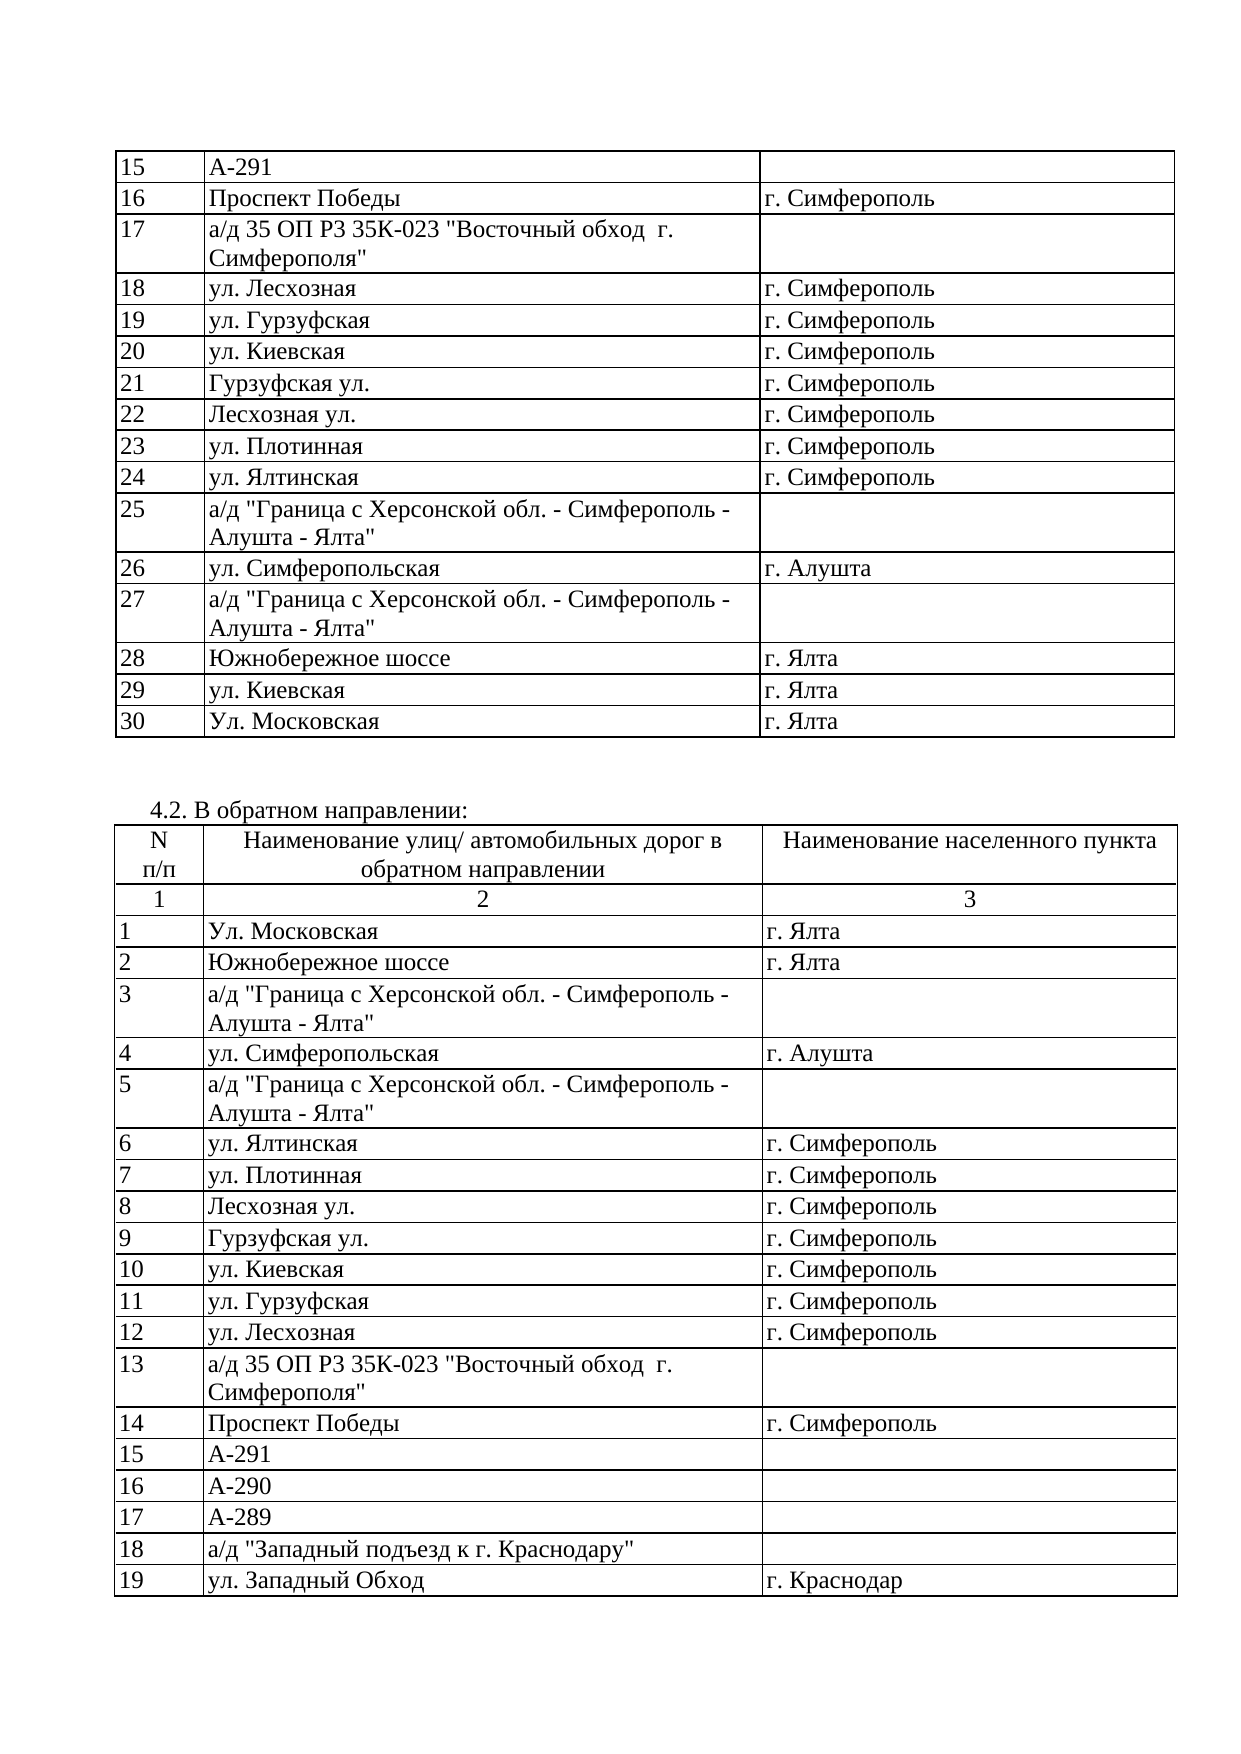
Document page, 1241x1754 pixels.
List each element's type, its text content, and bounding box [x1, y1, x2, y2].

table_cell а/д "Западный подъезд к г. Краснодару" [204, 1534, 762, 1563]
table_cell 16 [117, 183, 204, 213]
table_cell 27 [117, 584, 204, 642]
table_cell 29 [117, 675, 204, 705]
table_cell 18 [115, 1533, 203, 1563]
table_cell 8 [115, 1191, 203, 1221]
table_cell Южнобережное шоссе [205, 643, 759, 673]
table_cell Южнобережное шоссе [204, 948, 762, 977]
table_cell 7 [115, 1160, 203, 1190]
table_cell а/д "Граница с Херсонской обл. - Симферополь - Алушта - Ялта" [205, 584, 759, 642]
table_cell г. Симферополь [763, 1406, 1177, 1438]
table_cell 30 [117, 706, 204, 736]
table_cell 17 [115, 1502, 203, 1532]
table_cell Гурзуфская ул. [205, 368, 759, 398]
table_cell ул. Ялтинская [205, 462, 759, 492]
table_cell ул. Плотинная [205, 431, 759, 461]
table_cell г. Симферополь [761, 368, 1174, 398]
table_cell 11 [115, 1285, 203, 1316]
table_cell 5 [115, 1069, 203, 1127]
table_cell г. Краснодар [763, 1564, 1177, 1595]
table_cell г. Симферополь [761, 337, 1174, 366]
table_cell ул. Симферопольская [205, 553, 759, 583]
table_cell 1 [115, 916, 203, 946]
table_cell 9 [115, 1223, 203, 1253]
table_cell 4 [115, 1038, 203, 1068]
table_cell г. Алушта [763, 1036, 1177, 1068]
table_cell 28 [117, 643, 204, 673]
table_cell Лесхозная ул. [205, 400, 759, 429]
table_cell 24 [117, 462, 204, 492]
table_cell 23 [117, 431, 204, 461]
table_cell г. Симферополь [763, 1284, 1177, 1316]
table_cell Ул. Московская [204, 916, 762, 946]
table_cell 14 [115, 1407, 203, 1438]
table_cell 19 [115, 1565, 203, 1595]
table_cell 13 [115, 1348, 203, 1406]
table_cell [761, 584, 1174, 642]
table_cell 19 [117, 305, 204, 335]
table_cell 2 [115, 947, 203, 977]
table_cell 15 [117, 152, 204, 181]
table_cell [763, 1532, 1177, 1563]
table_cell г. Симферополь [763, 1253, 1177, 1284]
table_cell 18 [117, 274, 204, 303]
table_cell г. Ялта [763, 946, 1177, 977]
table_cell [763, 978, 1177, 1036]
table_cell 16 [115, 1470, 203, 1501]
table_cell 2 [204, 885, 762, 914]
table_cell [763, 1469, 1177, 1501]
table_cell ул. Гурзуфская [204, 1286, 762, 1316]
table_cell Ул. Московская [205, 706, 759, 736]
table_cell 12 [115, 1317, 203, 1347]
table_cell г. Симферополь [763, 1316, 1177, 1347]
table_cell ул. Западный Обход [204, 1565, 762, 1595]
table_cell ул. Лесхозная [205, 274, 759, 303]
table_cell [761, 215, 1174, 272]
table_cell 22 [117, 400, 204, 429]
table_cell г. Симферополь [763, 1190, 1177, 1221]
table_cell г. Симферополь [761, 400, 1174, 429]
table_cell 21 [117, 368, 204, 398]
table_cell ул. Киевская [205, 675, 759, 705]
table_cell А-291 [204, 1439, 762, 1469]
table_cell г. Симферополь [763, 1127, 1177, 1158]
table_cell ул. Симферопольская [204, 1038, 762, 1068]
table_cell г. Ялта [761, 706, 1174, 736]
table_cell 15 [115, 1439, 203, 1469]
table_cell Проспект Победы [205, 183, 759, 213]
table_cell 20 [117, 337, 204, 366]
table_cell А-290 [204, 1471, 762, 1501]
table_cell г. Ялта [761, 643, 1174, 673]
table_cell г. Ялта [763, 915, 1177, 946]
table_cell г. Ялта [761, 675, 1174, 705]
table_cell г. Алушта [761, 553, 1174, 583]
table_cell г. Симферополь [761, 183, 1174, 213]
table_cell 25 [117, 494, 204, 551]
table_cell ул. Киевская [205, 337, 759, 366]
table_cell а/д 35 ОП Р3 35К-023 "Восточный обход г. Симферополя" [204, 1349, 762, 1406]
table_header Наименование населенного пункта [763, 826, 1177, 883]
table_header Наименование улиц/ автомобильных дорог в обратном направлении [204, 826, 762, 883]
table_cell [761, 152, 1174, 181]
table_cell Проспект Победы [204, 1408, 762, 1438]
table_cell 1 [115, 884, 203, 914]
table_cell г. Симферополь [761, 305, 1174, 335]
table_cell 6 [115, 1128, 203, 1158]
table_cell Гурзуфская ул. [204, 1223, 762, 1253]
table_cell [761, 494, 1174, 551]
table_cell а/д "Граница с Херсонской обл. - Симферополь - Алушта - Ялта" [204, 979, 762, 1036]
table_cell А-289 [204, 1502, 762, 1532]
table_cell 26 [117, 553, 204, 583]
table_cell [763, 1347, 1177, 1406]
table_cell г. Симферополь [761, 462, 1174, 492]
table_cell г. Симферополь [763, 1159, 1177, 1190]
text 4.2. В обратном направлении: [150, 795, 1090, 824]
table_cell А-291 [205, 152, 759, 181]
table_cell [763, 1068, 1177, 1127]
table_cell ул. Плотинная [204, 1160, 762, 1190]
table_cell г. Симферополь [761, 431, 1174, 461]
table_cell г. Симферополь [761, 274, 1174, 303]
table_cell ул. Киевская [204, 1255, 762, 1284]
table_cell 3 [763, 883, 1177, 914]
table_cell 10 [115, 1254, 203, 1284]
table_cell а/д "Граница с Херсонской обл. - Симферополь - Алушта - Ялта" [204, 1070, 762, 1127]
table_cell ул. Гурзуфская [205, 305, 759, 335]
table_cell а/д 35 ОП Р3 35К-023 "Восточный обход г. Симферополя" [205, 215, 759, 272]
table_cell 17 [117, 215, 204, 272]
table_cell [763, 1438, 1177, 1469]
table_header N п/п [115, 826, 203, 883]
table_cell [763, 1501, 1177, 1532]
table_cell г. Симферополь [763, 1221, 1177, 1253]
table_cell Лесхозная ул. [204, 1192, 762, 1221]
table_cell 3 [115, 979, 203, 1036]
table_cell ул. Ялтинская [204, 1129, 762, 1158]
table_cell а/д "Граница с Херсонской обл. - Симферополь - Алушта - Ялта" [205, 494, 759, 551]
table_cell ул. Лесхозная [204, 1317, 762, 1347]
